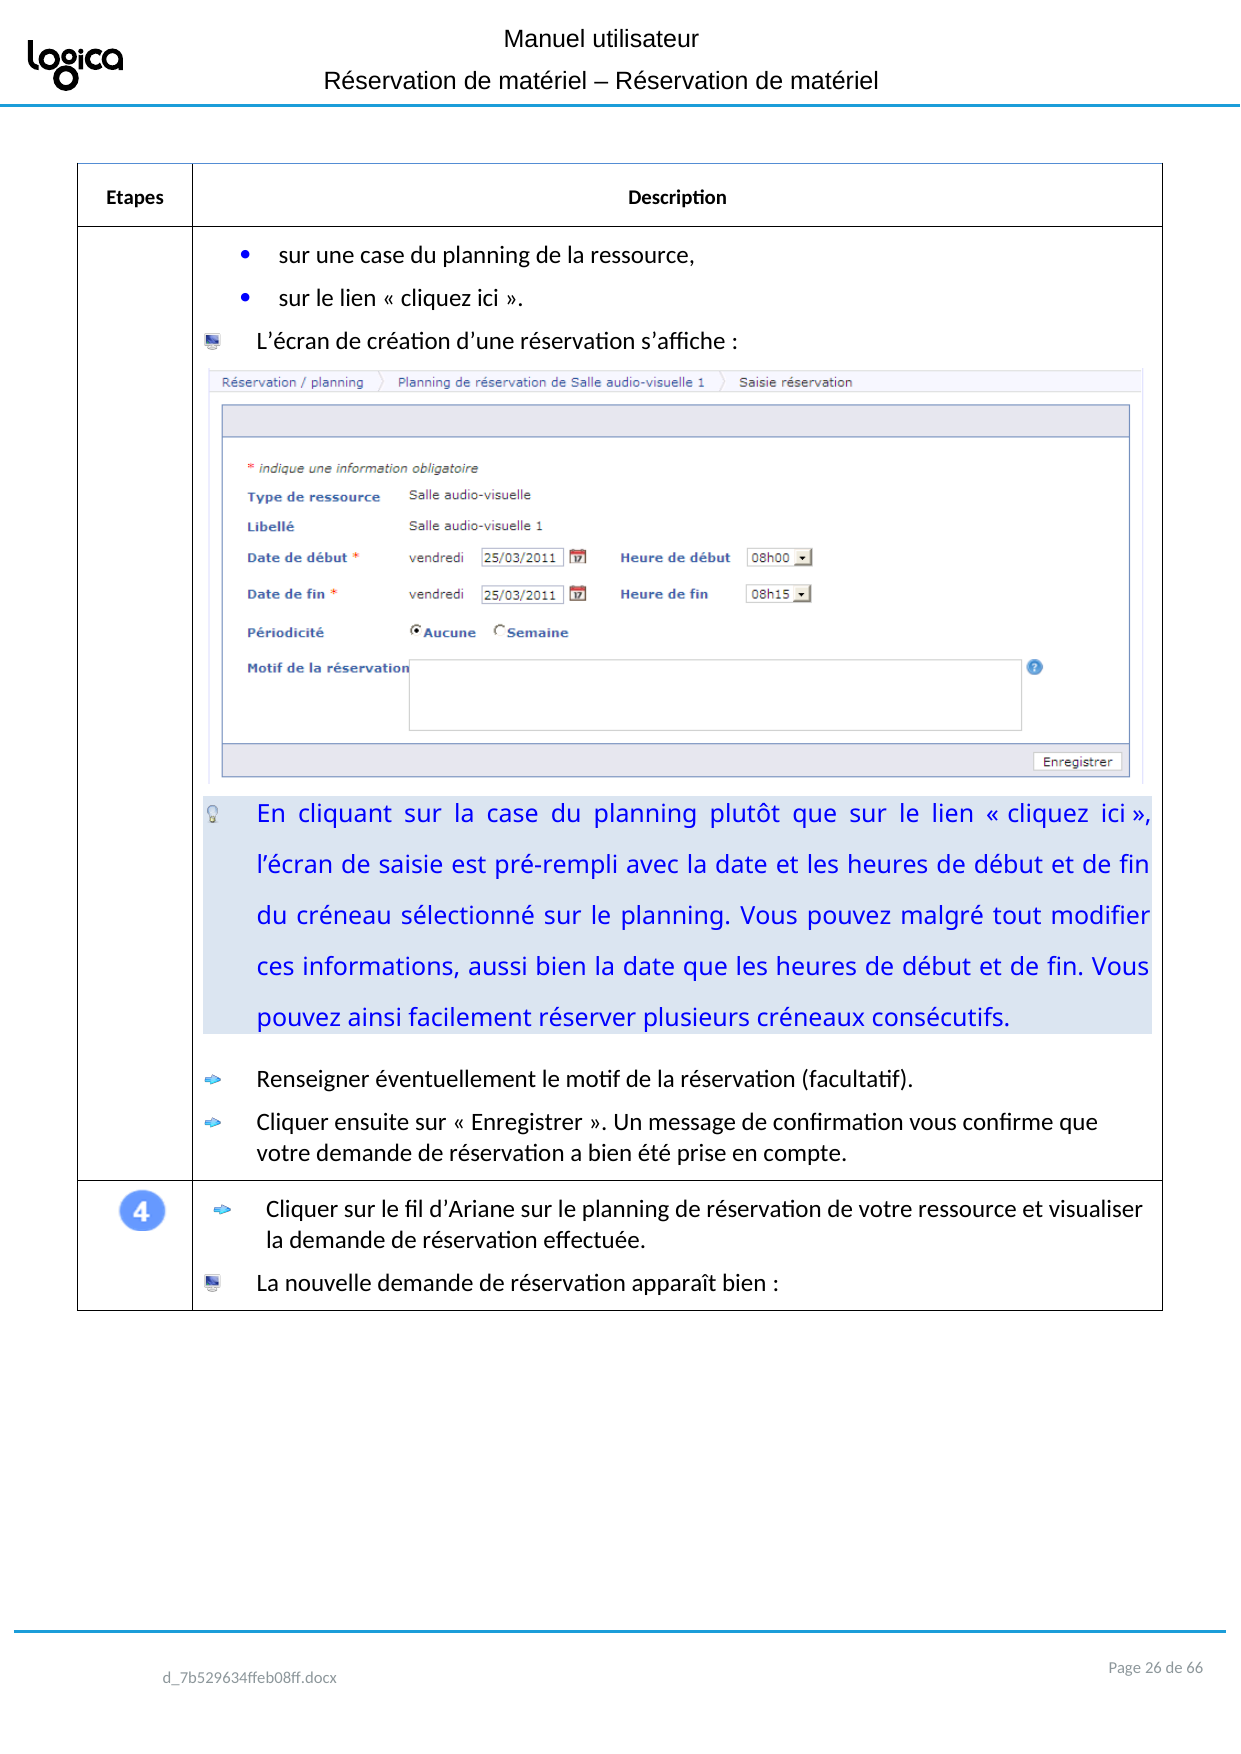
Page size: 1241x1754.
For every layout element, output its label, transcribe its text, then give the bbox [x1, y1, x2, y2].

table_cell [193, 1181, 1162, 1310]
table_cell [78, 227, 192, 1180]
picture [203, 368, 1151, 784]
table_header Etapes [78, 164, 192, 226]
picture [116, 1189, 169, 1231]
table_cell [193, 227, 1162, 1180]
picture [204, 333, 221, 350]
picture [204, 1274, 221, 1292]
table_header Description [193, 164, 1162, 226]
picture [204, 805, 221, 823]
picture [204, 1114, 221, 1131]
picture [204, 1071, 221, 1088]
picture [213, 1201, 231, 1218]
table_cell [78, 1181, 192, 1310]
